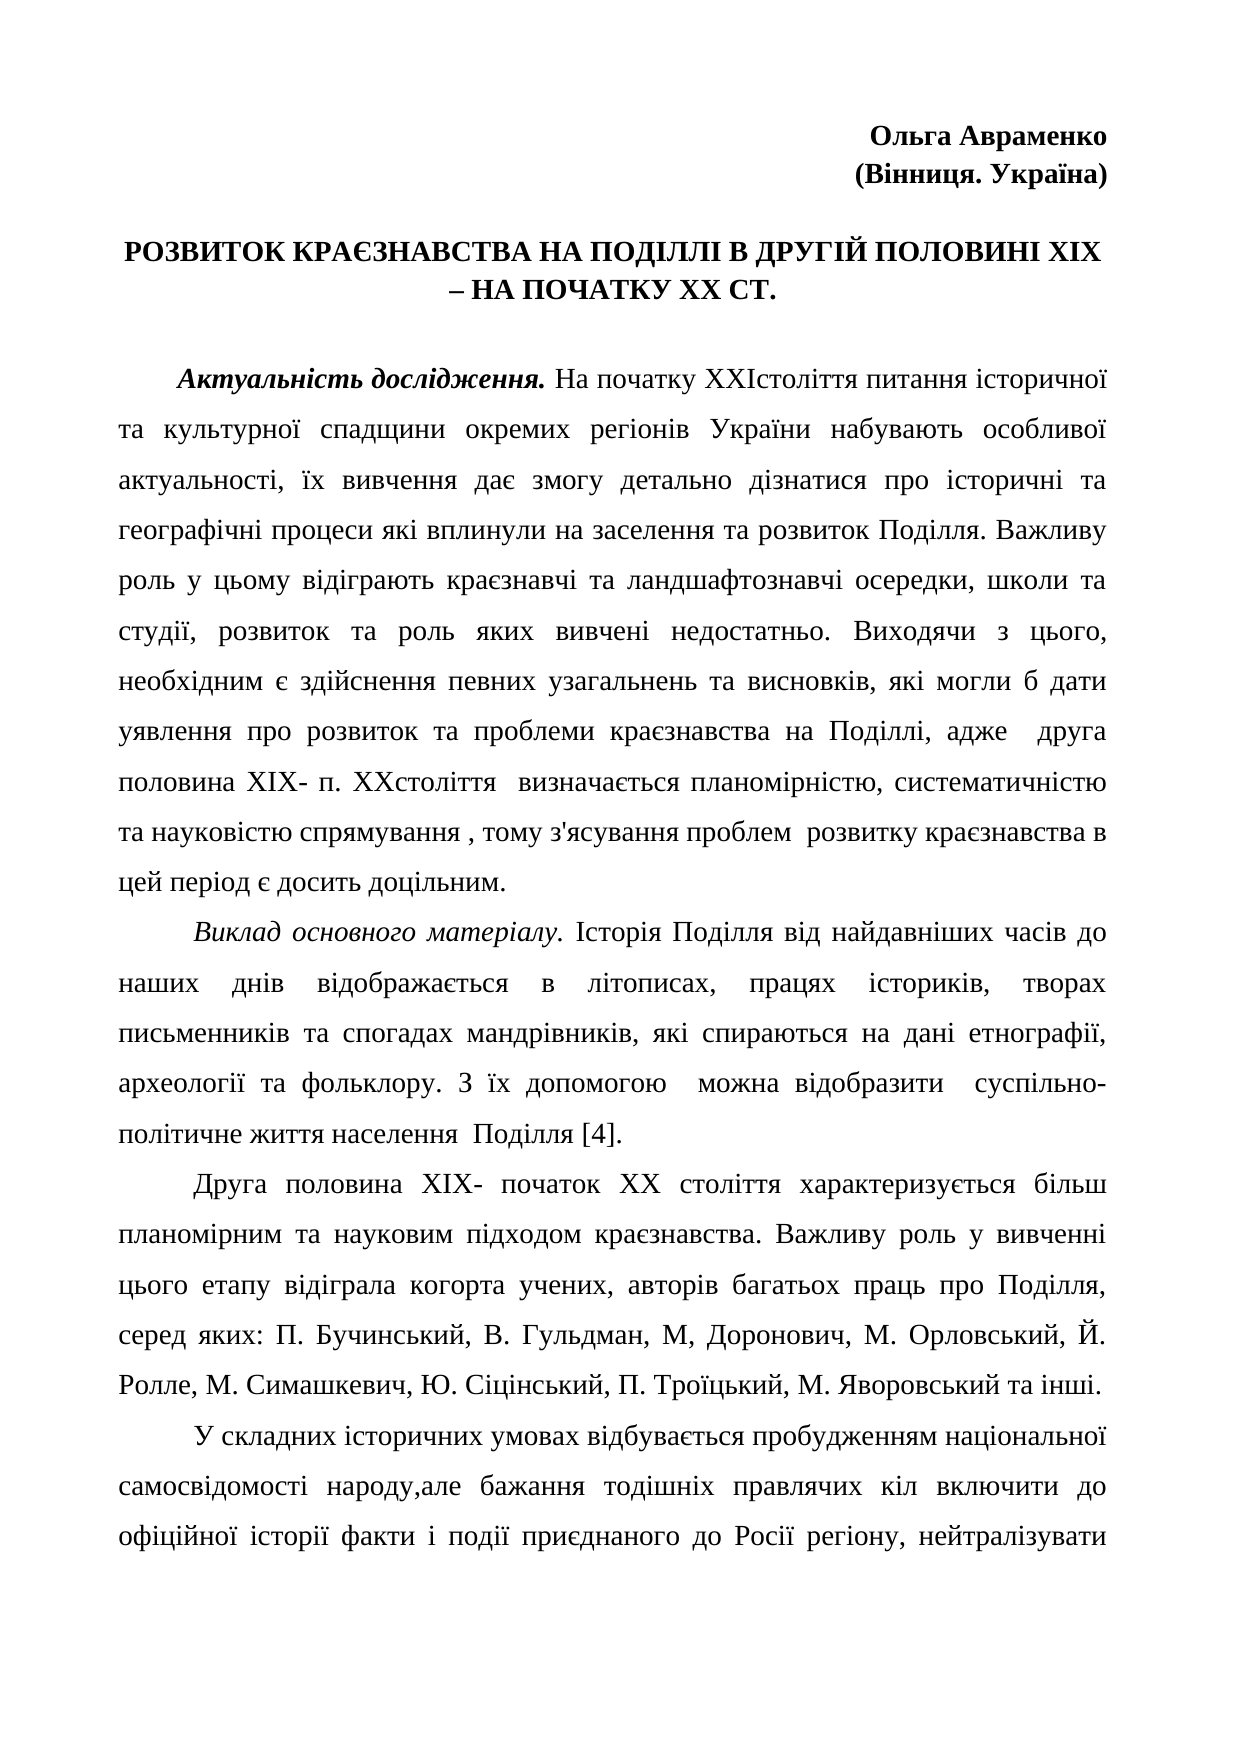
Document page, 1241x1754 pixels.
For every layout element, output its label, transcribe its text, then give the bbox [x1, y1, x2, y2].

text (Вінниця. Україна) [118, 157, 1107, 190]
text РОЗВИТОК КРАЄЗНАВСТВА НА ПОДІЛЛІ В ДРУГІЙ ПОЛОВИНІ ХІХ – НА ПОЧАТКУ ХХ СТ. [118, 234, 1107, 306]
text Друга половина XIX- початок XX століття характеризується більш планомірним та науковим підходом краєзнавства. Важливу роль у вивченні цього етапу відіграла когорта учених, авторів багатьох праць про Поділля, серед яких: П. Бучинський, В. Гульдман, М, Доронович, М. Орловський, Й. Ролле, М. Симашкевич, Ю. Сіцінський, П. Троїцький, М. Яворовський та інші. [118, 1166, 1107, 1401]
text Виклад основного матеріалу. Історія Поділля від найдавніших часів до наших днів відображається в літописах, працях істориків, творах письменників та спогадах мандрівників, які спираються на дані етнографії, археології та фольклору. З їх допомогою можна відобразити суспільно-політичне життя населення Поділля [4]. [118, 914, 1107, 1149]
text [118, 1418, 1107, 1552]
text Актуальність дослідження. На початку XXIстоліття питання історичної та культурної спадщини окремих регіонів України набувають особливої актуальності, їх вивчення дає змогу детально дізнатися про історичні та географічні процеси які вплинули на заселення та розвиток Поділля. Важливу роль у цьому відіграють краєзнавчі та ландшафтознавчі осередки, школи та студії, розвиток та роль яких вивчені недостатньо. Виходячи з цього, необхідним є здійснення певних узагальнень та висновків, які могли б дати уявлення про розвиток та проблеми краєзнавства на Поділлі, адже друга половина XIX- п. XXстоліття визначається планомірністю, систематичністю та науковістю спрямування , тому з'ясування проблем розвитку краєзнавства в цей період є досить доцільним. [118, 361, 1107, 898]
text Ольга Авраменко [118, 118, 1107, 152]
